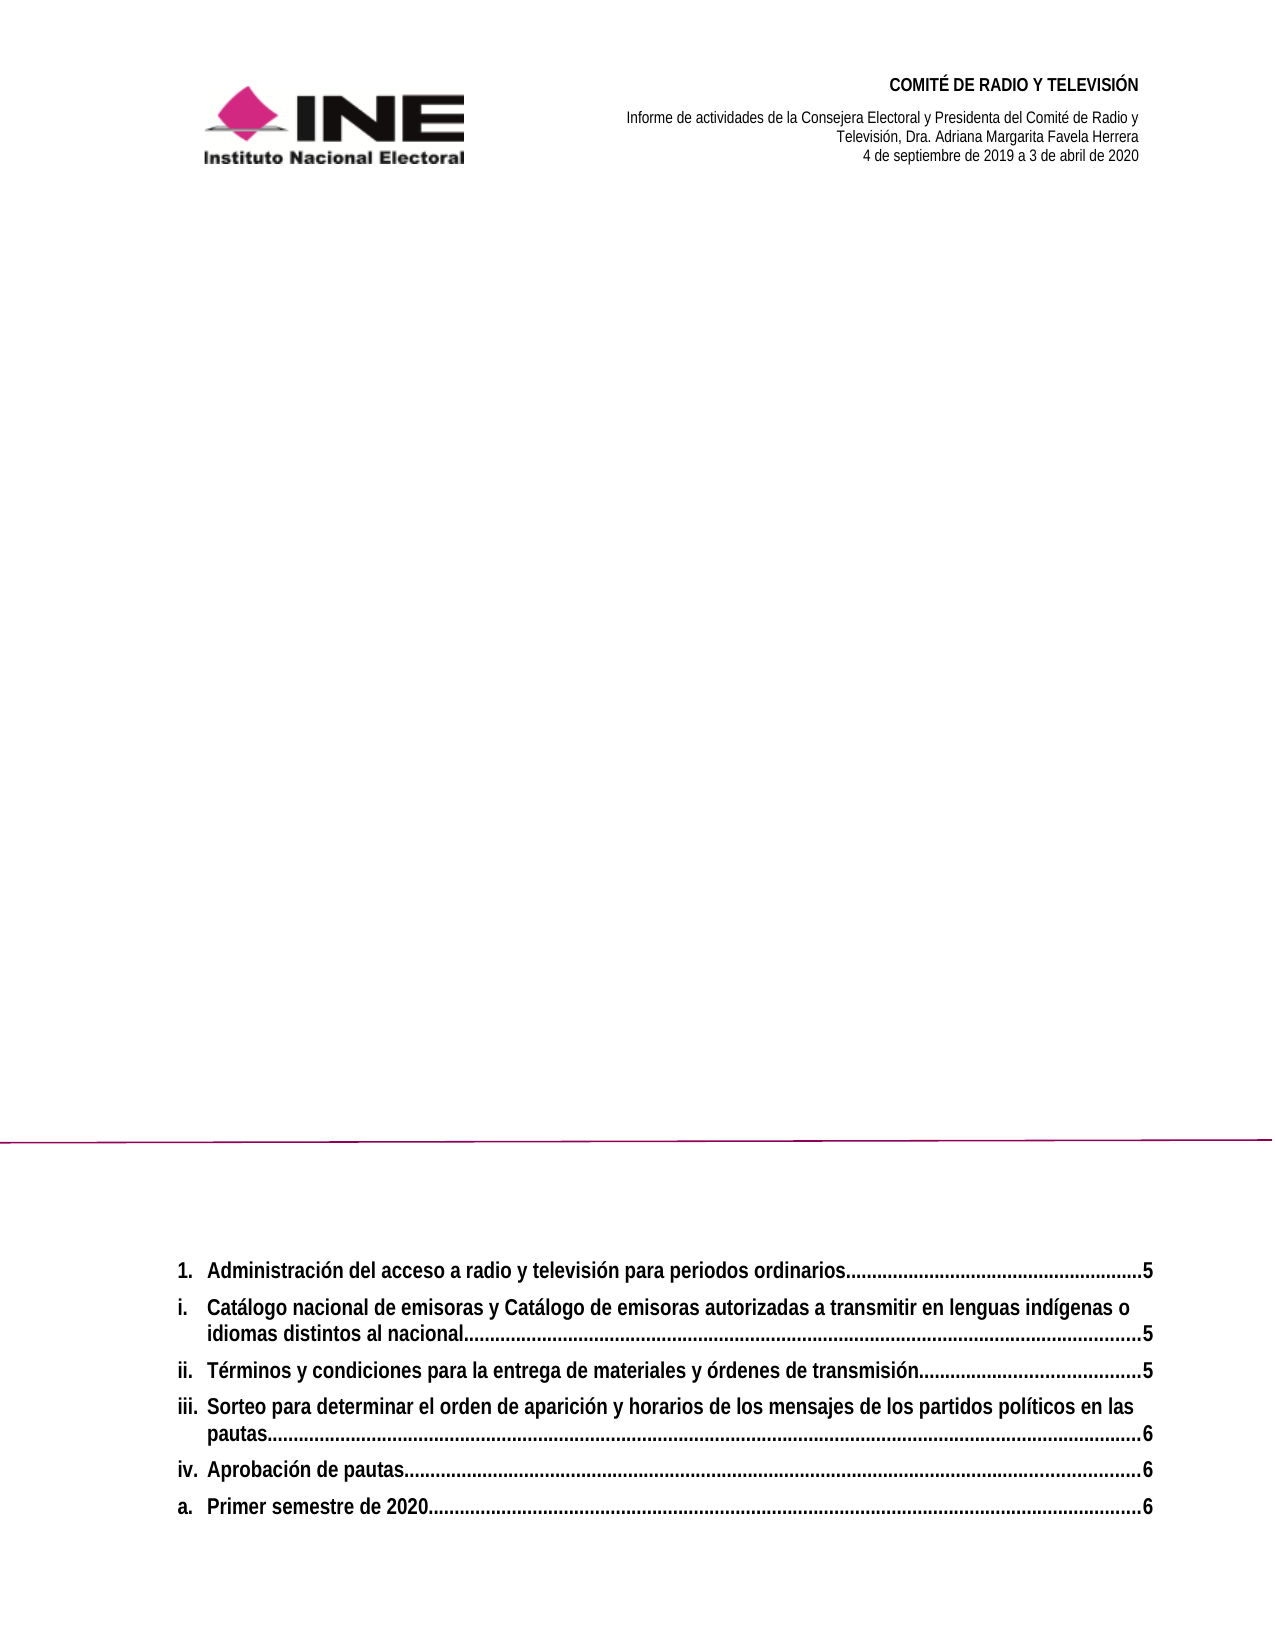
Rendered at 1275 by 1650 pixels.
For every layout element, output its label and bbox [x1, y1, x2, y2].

picture [204, 86, 464, 164]
